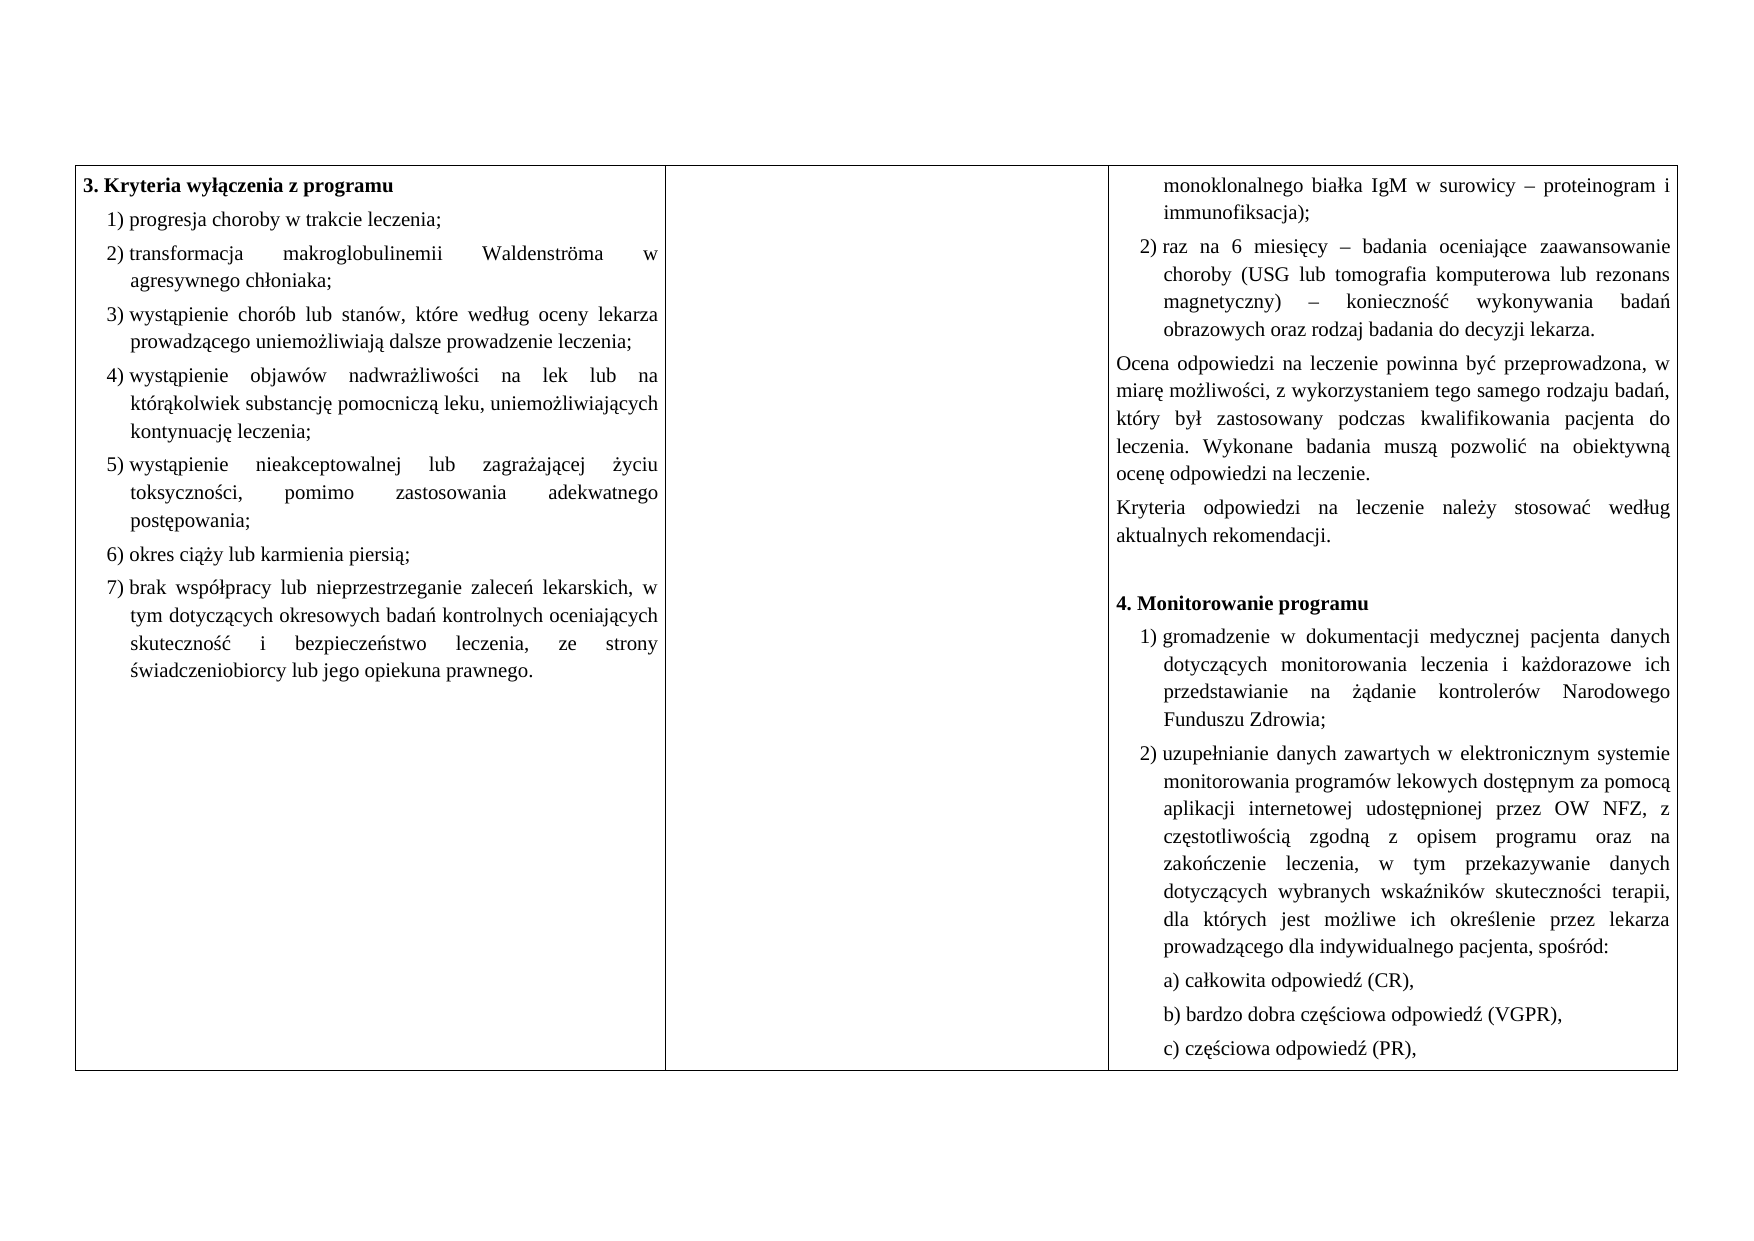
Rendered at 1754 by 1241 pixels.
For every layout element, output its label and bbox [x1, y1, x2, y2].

table_cell [666, 166, 1108, 1070]
table_cell [76, 166, 665, 1070]
table_cell [1109, 166, 1677, 1070]
